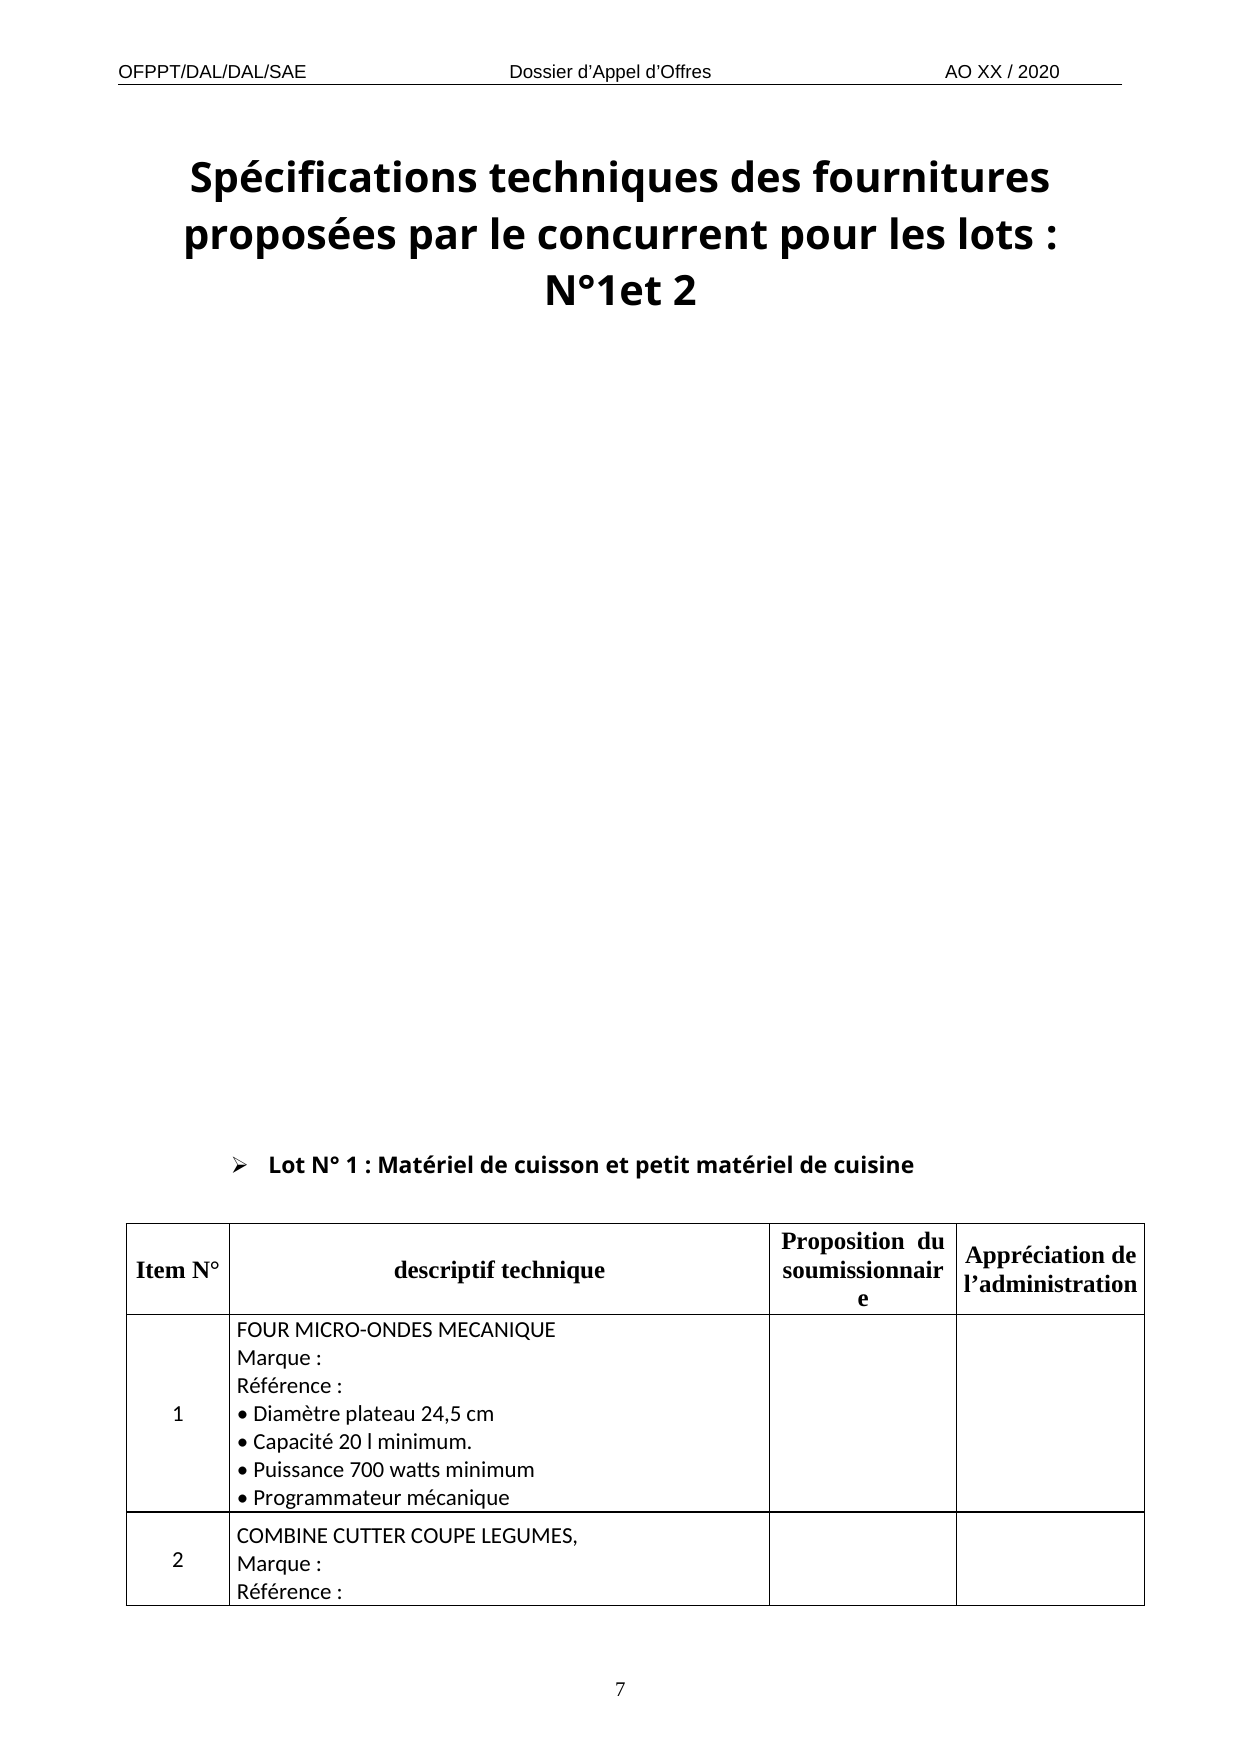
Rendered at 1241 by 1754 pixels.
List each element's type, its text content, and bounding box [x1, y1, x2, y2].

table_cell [230, 1513, 769, 1605]
table_cell [770, 1513, 956, 1605]
table_header Appréciation de l’administration [957, 1224, 1144, 1314]
text Spécifications techniques des fournitures proposées par le concurrent pour les lots : [118, 148, 1122, 261]
table_cell [957, 1513, 1144, 1605]
table_cell FOUR MICRO-ONDES MECANIQUE Marque : Référence : • Diamètre plateau 24,5 cm • Capacité 20 l minimum. • Puissance 700 watts minimum • Programmateur mécanique [230, 1315, 769, 1511]
table_header descriptif technique [230, 1224, 769, 1314]
text N°1et 2 [118, 261, 1122, 318]
table_header Proposition du soumissionnaire [770, 1224, 956, 1314]
list Lot N° 1 : Matériel de cuisson et petit matériel de cuisine [231, 1149, 1122, 1180]
table_cell 1 [127, 1315, 229, 1511]
table_cell 2 [127, 1513, 229, 1605]
table_cell [957, 1315, 1144, 1511]
table_cell [770, 1315, 956, 1511]
table_header Item N° [127, 1224, 229, 1314]
